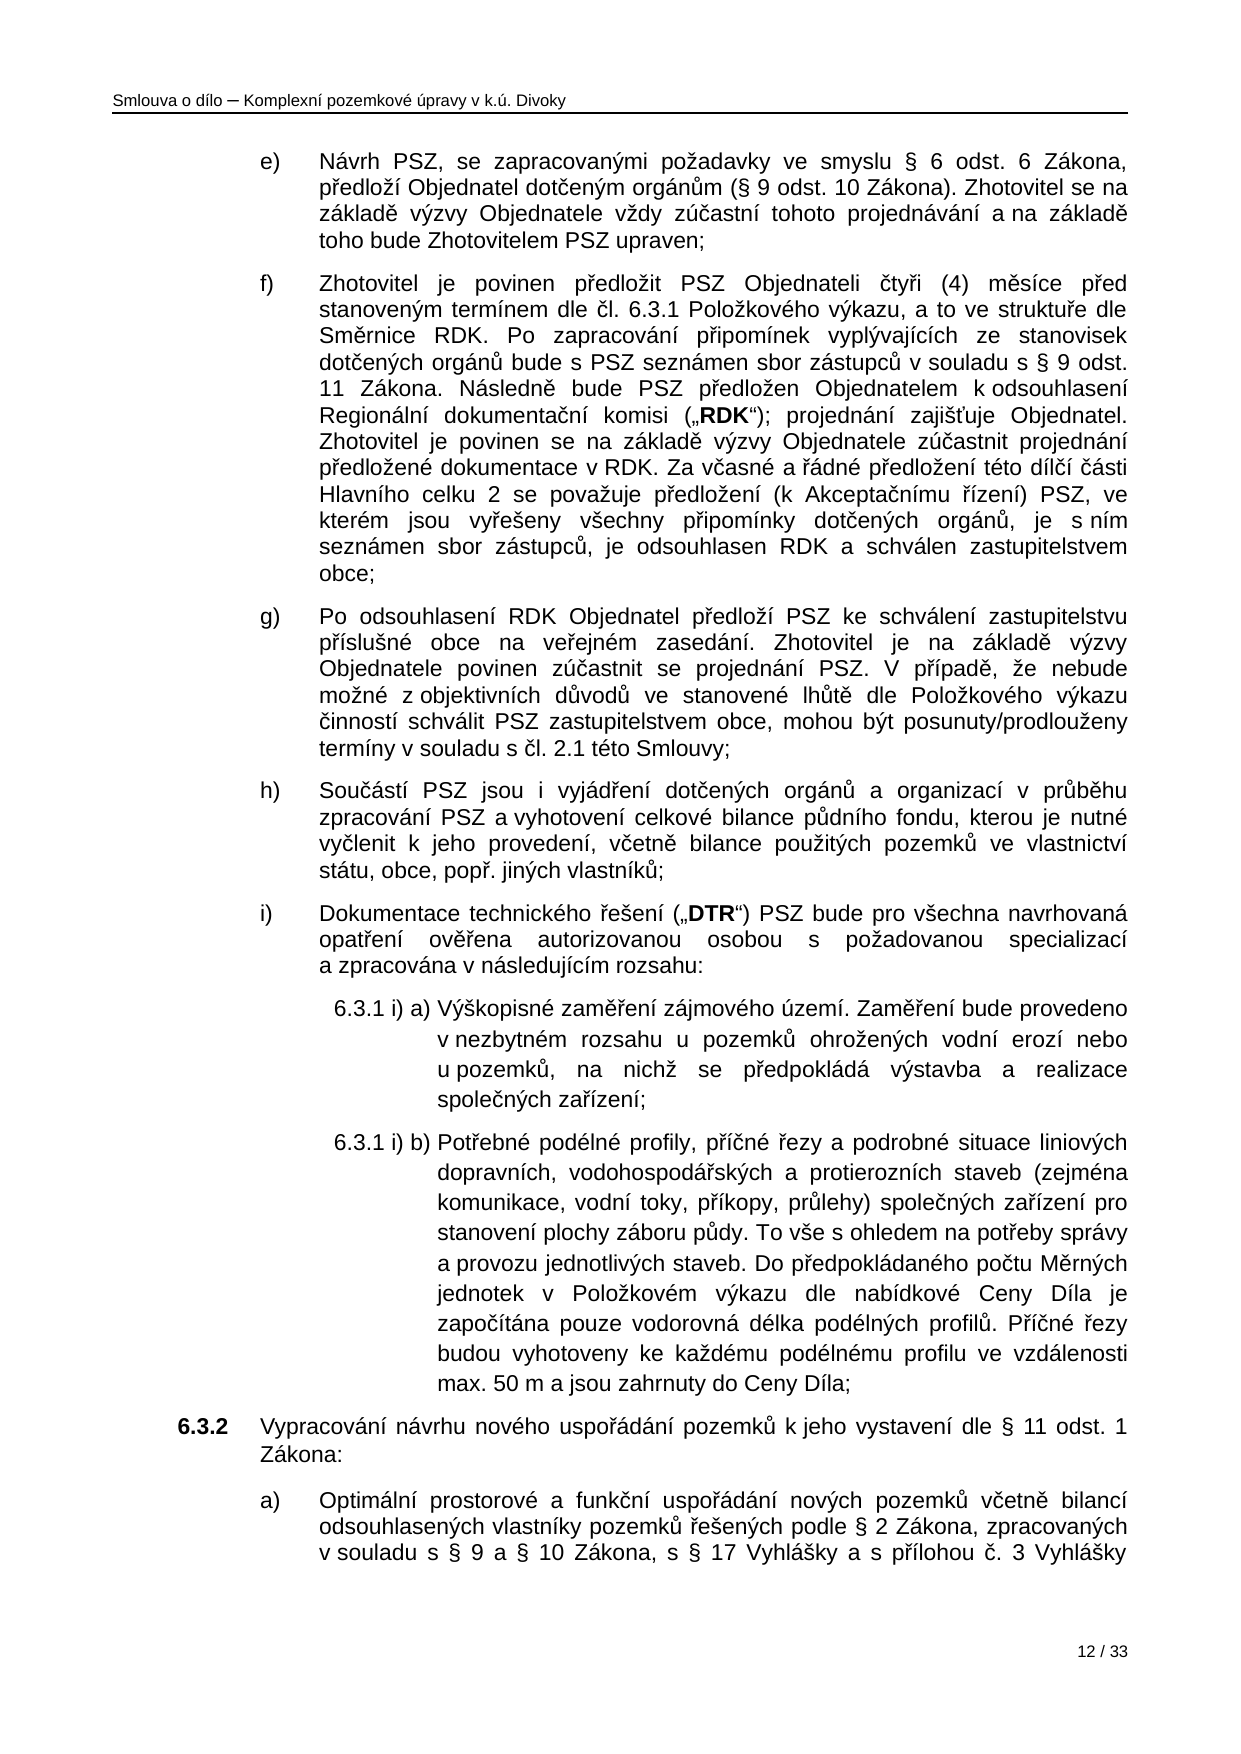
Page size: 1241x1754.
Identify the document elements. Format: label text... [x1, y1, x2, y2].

list Výškopisné zaměření zájmového území. Zaměření bude provedeno v nezbytném rozsahu u pozemků ohrožených vodní erozí nebo u pozemků, na nichž se předpokládá výstavba a realizace společných zařízení; [334, 995, 1128, 1112]
list Součástí PSZ jsou i vyjádření dotčených orgánů a organizací v průběhu zpracování PSZ a vyhotovení celkové bilance půdního fondu, kterou je nutné vyčlenit k jeho provedení, včetně bilance použitých pozemků ve vlastnictví státu, obce, popř. jiných vlastníků; [260, 777, 1128, 883]
list Dokumentace technického řešení („DTR“) PSZ bude pro všechna navrhovaná opatření ověřena autorizovanou osobou s požadovanou specializací a zpracována v následujícím rozsahu: [260, 899, 1128, 979]
list Návrh PSZ, se zapracovanými požadavky ve smyslu § 6 odst. 6 Zákona, předloží Objednatel dotčeným orgánům (§ 9 odst. 10 Zákona). Zhotovitel se na základě výzvy Objednatele vždy zúčastní tohoto projednávání a na základě toho bude Zhotovitelem PSZ upraven; [260, 148, 1128, 253]
text Vypracování návrhu nového uspořádání pozemků k jeho vystavení dle § 11 odst. 1 Zákona: [177, 1413, 1128, 1468]
list Zhotovitel je povinen předložit PSZ Objednateli čtyři (4) měsíce před stanoveným termínem dle čl. 6.3.1 Položkového výkazu, a to ve struktuře dle Směrnice RDK. Po zapracování připomínek vyplývajících ze stanovisek dotčených orgánů bude s PSZ seznámen sbor zástupců v souladu s § 9 odst. 11 Zákona. Následně bude PSZ předložen Objednatelem k odsouhlasení Regionální dokumentační komisi („RDK“); projednání zajišťuje Objednatel. Zhotovitel je povinen se na základě výzvy Objednatele zúčastnit projednání předložené dokumentace v RDK. Za včasné a řádné předložení této dílčí části Hlavního celku 2 se považuje předložení (k Akceptačnímu řízení) PSZ, ve kterém jsou vyřešeny všechny připomínky dotčených orgánů, je s ním seznámen sbor zástupců, je odsouhlasen RDK a schválen zastupitelstvem obce; [260, 270, 1128, 586]
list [260, 1487, 1128, 1566]
list Po odsouhlasení RDK Objednatel předloží PSZ ke schválení zastupitelstvu příslušné obce na veřejném zasedání. Zhotovitel je na základě výzvy Objednatele povinen zúčastnit se projednání PSZ. V případě, že nebude možné z objektivních důvodů ve stanovené lhůtě dle Položkového výkazu činností schválit PSZ zastupitelstvem obce, mohou být posunuty/prodlouženy termíny v souladu s čl. 2.1 této Smlouvy; [260, 603, 1128, 761]
list Potřebné podélné profily, příčné řezy a podrobné situace liniových dopravních, vodohospodářských a protierozních staveb (zejména komunikace, vodní toky, příkopy, průlehy) společných zařízení pro stanovení plochy záboru půdy. To vše s ohledem na potřeby správy a provozu jednotlivých staveb. Do předpokládaného počtu Měrných jednotek v Položkovém výkazu dle nabídkové Ceny Díla je započítána pouze vodorovná délka podélných profilů. Příčné řezy budou vyhotoveny ke každému podélnému profilu ve vzdálenosti max. 50 m a jsou zahrnuty do Ceny Díla; [334, 1129, 1128, 1397]
